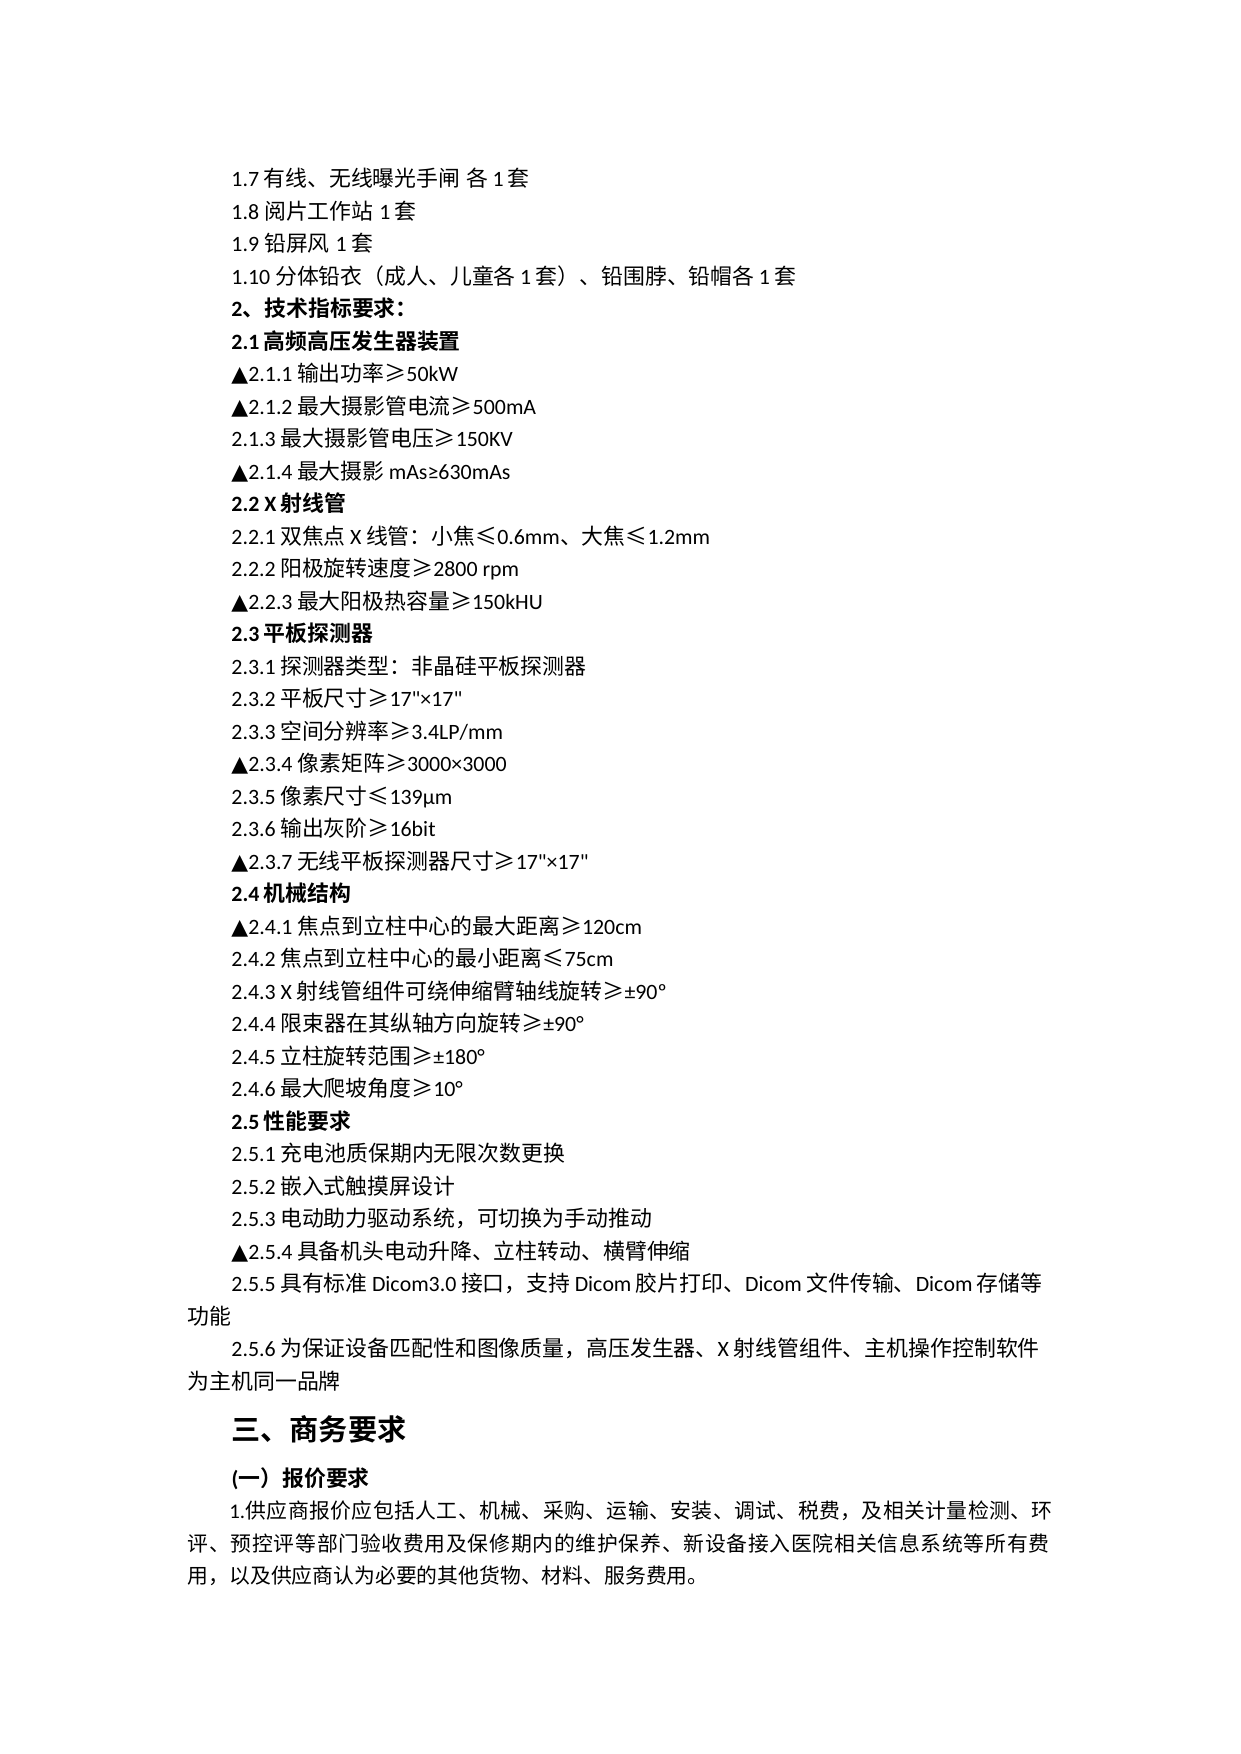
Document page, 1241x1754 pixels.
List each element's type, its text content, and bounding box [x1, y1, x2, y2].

text 2.2.2阳极旋转速度≥2800 rpm [187, 552, 1053, 584]
text 2.3.6输出灰阶≥16bit [187, 812, 1053, 844]
text 2.3平板探测器 [187, 617, 1053, 649]
text 2.5.6为保证设备匹配性和图像质量，高压发生器、X射线管组件、主机操作控制软件为主机同一品牌 [187, 1332, 1053, 1397]
text 2.5.1 充电池质保期内无限次数更换 [187, 1137, 1053, 1169]
text 2.3.3空间分辨率≥3.4LP/mm [187, 714, 1053, 747]
text ▲2.5.4具备机头电动升降、立柱转动、横臂伸缩 [187, 1234, 1053, 1267]
text 2.5性能要求 [187, 1104, 1053, 1137]
text ▲2.1.2 最大摄影管电流≥500mA [187, 389, 1053, 422]
text ▲2.1.4最大摄影mAs≥630mAs [187, 454, 1053, 487]
text 1.9 铅屏风 1套 [187, 227, 1053, 259]
text 2.4.3 X射线管组件可绕伸缩臂轴线旋转≥±90º [187, 974, 1053, 1007]
text 2.4.5立柱旋转范围≥±180° [187, 1039, 1053, 1072]
text ▲2.3.4 像素矩阵≥3000×3000 [187, 747, 1053, 779]
text 2.5.2嵌入式触摸屏设计 [187, 1169, 1053, 1202]
text 三、商务要求 [187, 1397, 1053, 1462]
text 2.4机械结构 [187, 877, 1053, 909]
text 2.2.1双焦点X线管：小焦≤0.6mm、大焦≤1.2mm [187, 519, 1053, 552]
text 2.3.2平板尺寸≥17"×17" [187, 682, 1053, 714]
text ▲2.4.1 焦点到立柱中心的最大距离≥120cm [187, 909, 1053, 942]
text 1.10 分体铅衣（成人、儿童各1套）、铅围脖、铅帽各1套 [187, 259, 1053, 292]
text 1.供应商报价应包括人工、机械、采购、运输、安装、调试、税费，及相关计量检测、环评、预控评等部门验收费用及保修期内的维护保养、新设备接入医院相关信息系统等所有费用，以及供应商认为必要的其他货物、材料、服务费用。 [187, 1494, 1053, 1592]
text 2、技术指标要求： [187, 292, 1053, 324]
text 2.4.4 限束器在其纵轴方向旋转≥±90° [187, 1007, 1053, 1039]
text 2.1高频高压发生器装置 [187, 324, 1053, 357]
text 2.4.6最大爬坡角度≥10° [187, 1072, 1053, 1104]
text 2.2 X射线管 [187, 487, 1053, 519]
text ▲2.2.3最大阳极热容量≥150kHU [187, 584, 1053, 617]
text 2.4.2焦点到立柱中心的最小距离≤75cm [187, 942, 1053, 974]
text (一）报价要求 [187, 1462, 1053, 1494]
text ▲2.1.1输出功率≥50kW [187, 357, 1053, 389]
text 2.1.3 最大摄影管电压≥150KV [187, 422, 1053, 454]
text 2.5.5具有标准Dicom3.0接口，支持Dicom胶片打印、Dicom文件传输、Dicom存储等功能 [187, 1267, 1053, 1332]
text 2.5.3电动助力驱动系统，可切换为手动推动 [187, 1202, 1053, 1234]
text 2.3.1探测器类型：非晶硅平板探测器 [187, 649, 1053, 682]
text 1.7有线、无线曝光手闸 各1套 [187, 162, 1053, 194]
text ▲2.3.7无线平板探测器尺寸≥17"×17" [187, 844, 1053, 877]
text 1.8 阅片工作站 1套 [187, 194, 1053, 227]
text 2.3.5像素尺寸≤139μm [187, 779, 1053, 812]
